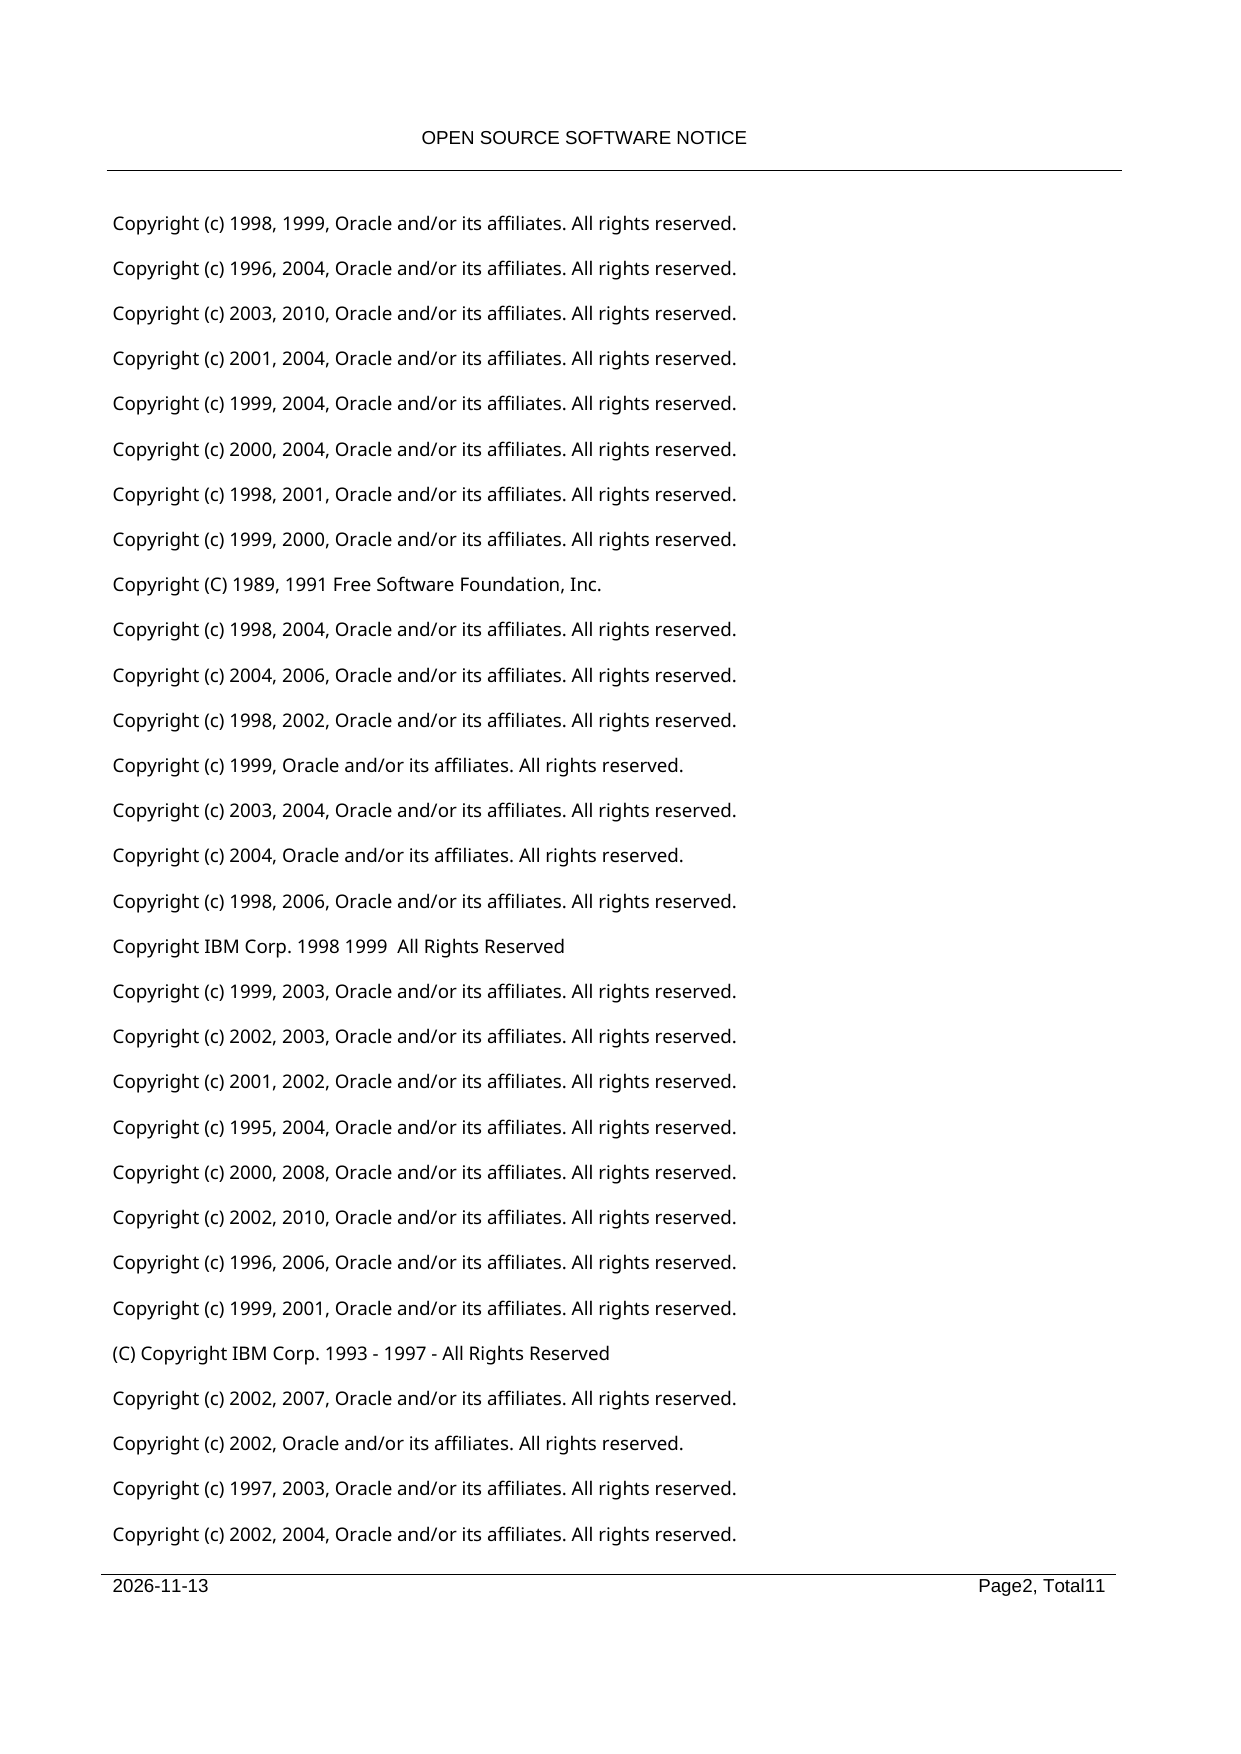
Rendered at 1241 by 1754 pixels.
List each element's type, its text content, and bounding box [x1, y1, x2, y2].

text (C) Copyright IBM Corp. 1993 - 1997 - All Rights Reserved [112, 1337, 1128, 1369]
text Copyright (c) 2003, 2010, Oracle and/or its affiliates. All rights reserved. [112, 297, 1128, 329]
text Copyright (c) 2004, 2006, Oracle and/or its affiliates. All rights reserved. [112, 658, 1128, 691]
text Copyright (c) 2001, 2002, Oracle and/or its affiliates. All rights reserved. [112, 1065, 1128, 1098]
text Copyright (C) 1989, 1991 Free Software Foundation, Inc. [112, 568, 1128, 601]
text Copyright IBM Corp. 1998 1999 All Rights Reserved [112, 930, 1128, 962]
text Copyright (c) 2002, 2007, Oracle and/or its affiliates. All rights reserved. [112, 1382, 1128, 1414]
text Copyright (c) 2000, 2008, Oracle and/or its affiliates. All rights reserved. [112, 1156, 1128, 1188]
text Copyright (c) 1999, 2000, Oracle and/or its affiliates. All rights reserved. [112, 523, 1128, 555]
text Copyright (c) 1997, 2003, Oracle and/or its affiliates. All rights reserved. [112, 1472, 1128, 1505]
text Copyright (c) 2001, 2004, Oracle and/or its affiliates. All rights reserved. [112, 342, 1128, 374]
text Copyright (c) 2000, 2004, Oracle and/or its affiliates. All rights reserved. [112, 432, 1128, 465]
text Copyright (c) 1996, 2004, Oracle and/or its affiliates. All rights reserved. [112, 252, 1128, 284]
text Copyright (c) 1996, 2006, Oracle and/or its affiliates. All rights reserved. [112, 1246, 1128, 1279]
text Copyright (c) 1995, 2004, Oracle and/or its affiliates. All rights reserved. [112, 1111, 1128, 1143]
text Copyright (c) 1998, 1999, Oracle and/or its affiliates. All rights reserved. [112, 206, 1128, 239]
text Copyright (c) 1998, 2001, Oracle and/or its affiliates. All rights reserved. [112, 478, 1128, 510]
text Copyright (c) 2004, Oracle and/or its affiliates. All rights reserved. [112, 839, 1128, 872]
text Copyright (c) 1999, 2004, Oracle and/or its affiliates. All rights reserved. [112, 387, 1128, 420]
text Copyright (c) 1999, 2001, Oracle and/or its affiliates. All rights reserved. [112, 1291, 1128, 1324]
text Copyright (c) 1998, 2006, Oracle and/or its affiliates. All rights reserved. [112, 884, 1128, 917]
text Copyright (c) 2002, 2010, Oracle and/or its affiliates. All rights reserved. [112, 1201, 1128, 1233]
text Copyright (c) 1998, 2002, Oracle and/or its affiliates. All rights reserved. [112, 704, 1128, 736]
text Copyright (c) 2003, 2004, Oracle and/or its affiliates. All rights reserved. [112, 794, 1128, 827]
text Copyright (c) 2002, 2004, Oracle and/or its affiliates. All rights reserved. [112, 1517, 1128, 1550]
text Copyright (c) 2002, 2003, Oracle and/or its affiliates. All rights reserved. [112, 1020, 1128, 1053]
text Copyright (c) 1998, 2004, Oracle and/or its affiliates. All rights reserved. [112, 613, 1128, 646]
text Copyright (c) 1999, Oracle and/or its affiliates. All rights reserved. [112, 749, 1128, 781]
text Copyright (c) 1999, 2003, Oracle and/or its affiliates. All rights reserved. [112, 975, 1128, 1007]
text Copyright (c) 2002, Oracle and/or its affiliates. All rights reserved. [112, 1427, 1128, 1459]
